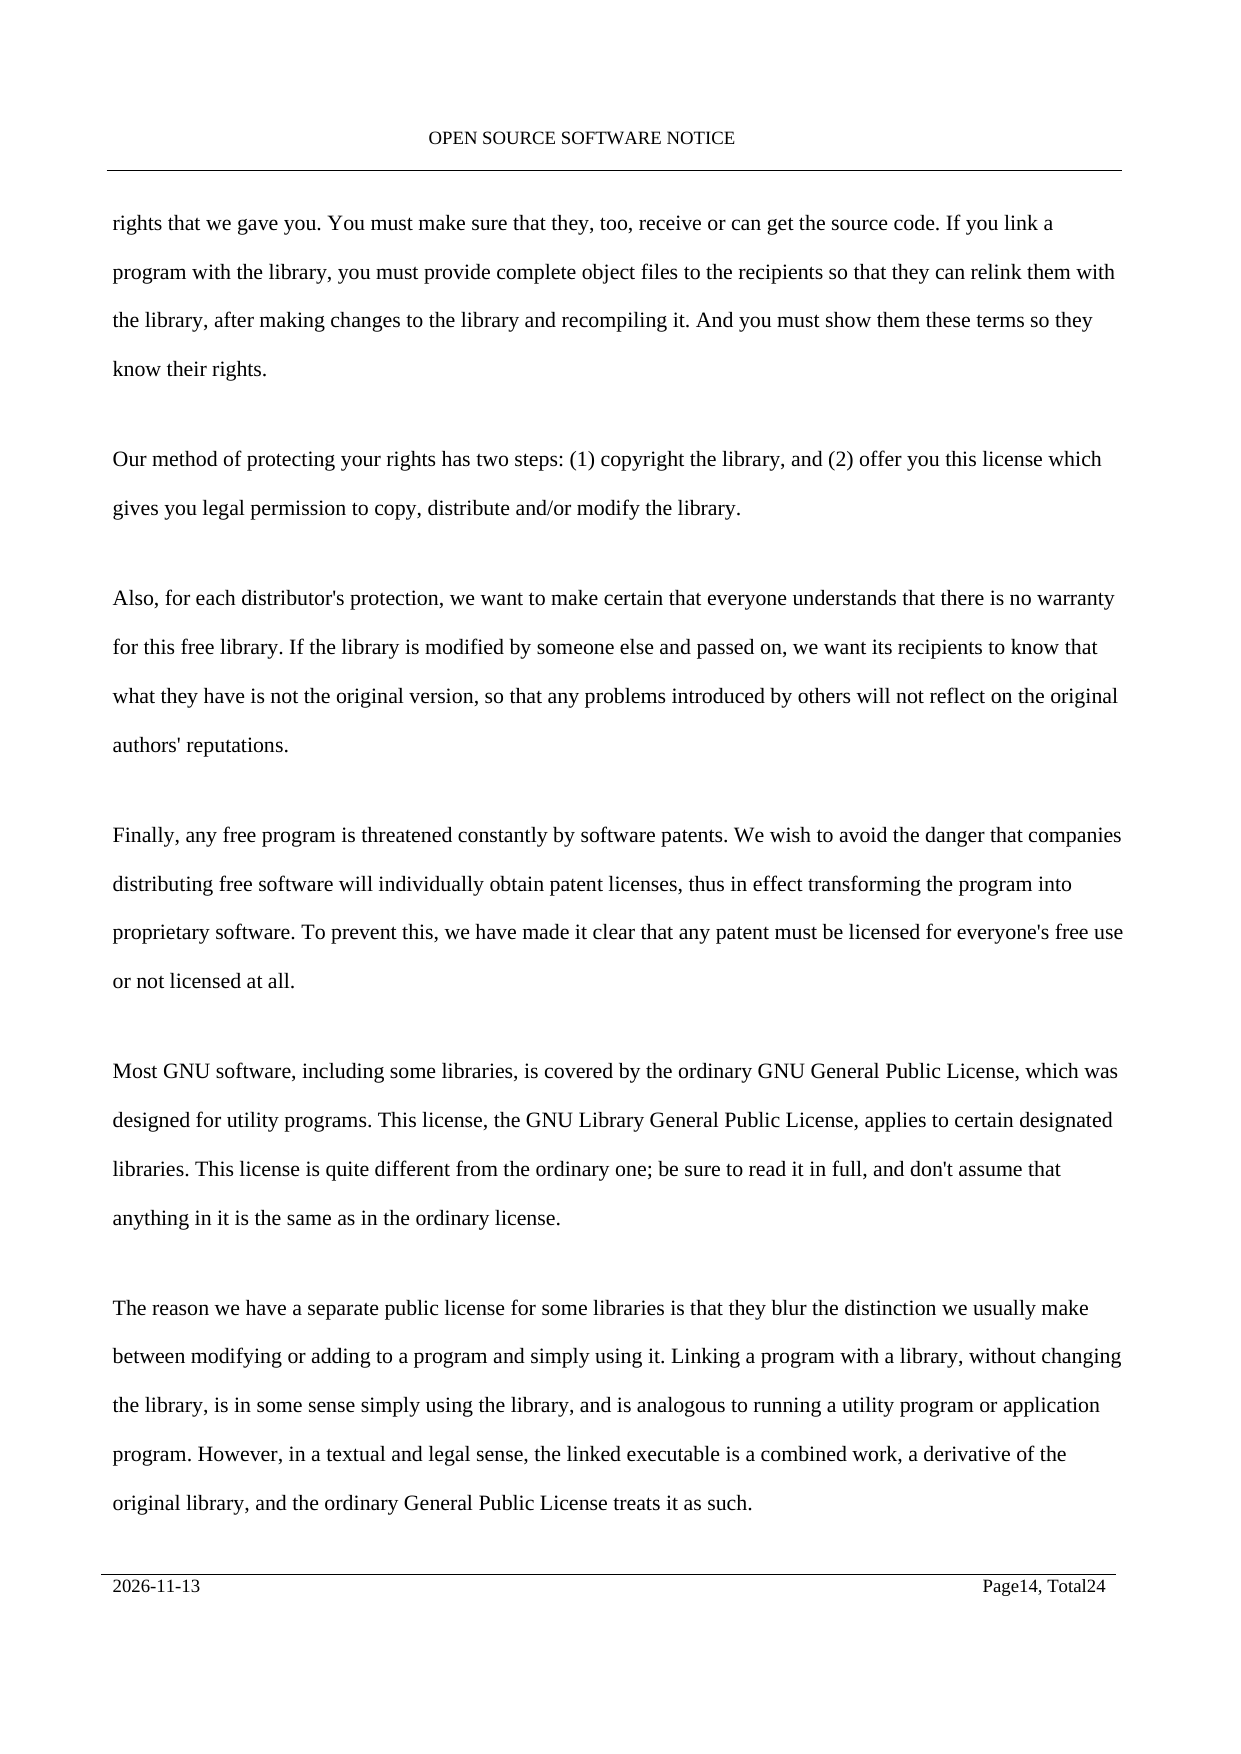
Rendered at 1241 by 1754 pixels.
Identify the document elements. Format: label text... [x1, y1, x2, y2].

text The reason we have a separate public license for some libraries is that they blur the distinction we usually make between modifying or adding to a program and simply using it. Linking a program with a library, without changing the library, is in some sense simply using the library, and is analogous to running a utility program or application program. However, in a textual and legal sense, the linked executable is a combined work, a derivative of the original library, and the ordinary General Public License treats it as such. [112, 1291, 1128, 1519]
text Most GNU software, including some libraries, is covered by the ordinary GNU General Public License, which was designed for utility programs. This license, the GNU Library General Public License, applies to certain designated libraries. This license is quite different from the ordinary one; be sure to read it in full, and don't assume that anything in it is the same as in the ordinary license. [112, 1055, 1128, 1233]
text Finally, any free program is threatened constantly by software patents. We wish to avoid the danger that companies distributing free software will individually obtain patent licenses, thus in effect transforming the program into proprietary software. To prevent this, we have made it clear that any patent must be licensed for everyone's free use or not licensed at all. [112, 818, 1128, 997]
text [112, 206, 1128, 385]
text Also, for each distributor's protection, we want to make certain that everyone understands that there is no warranty for this free library. If the library is modified by someone else and passed on, we want its recipients to know that what they have is not the original version, so that any problems introduced by others will not reflect on the original authors' reputations. [112, 582, 1128, 761]
text Our method of protecting your rights has two steps: (1) copyright the library, and (2) offer you this license which gives you legal permission to copy, distribute and/or modify the library. [112, 443, 1128, 524]
